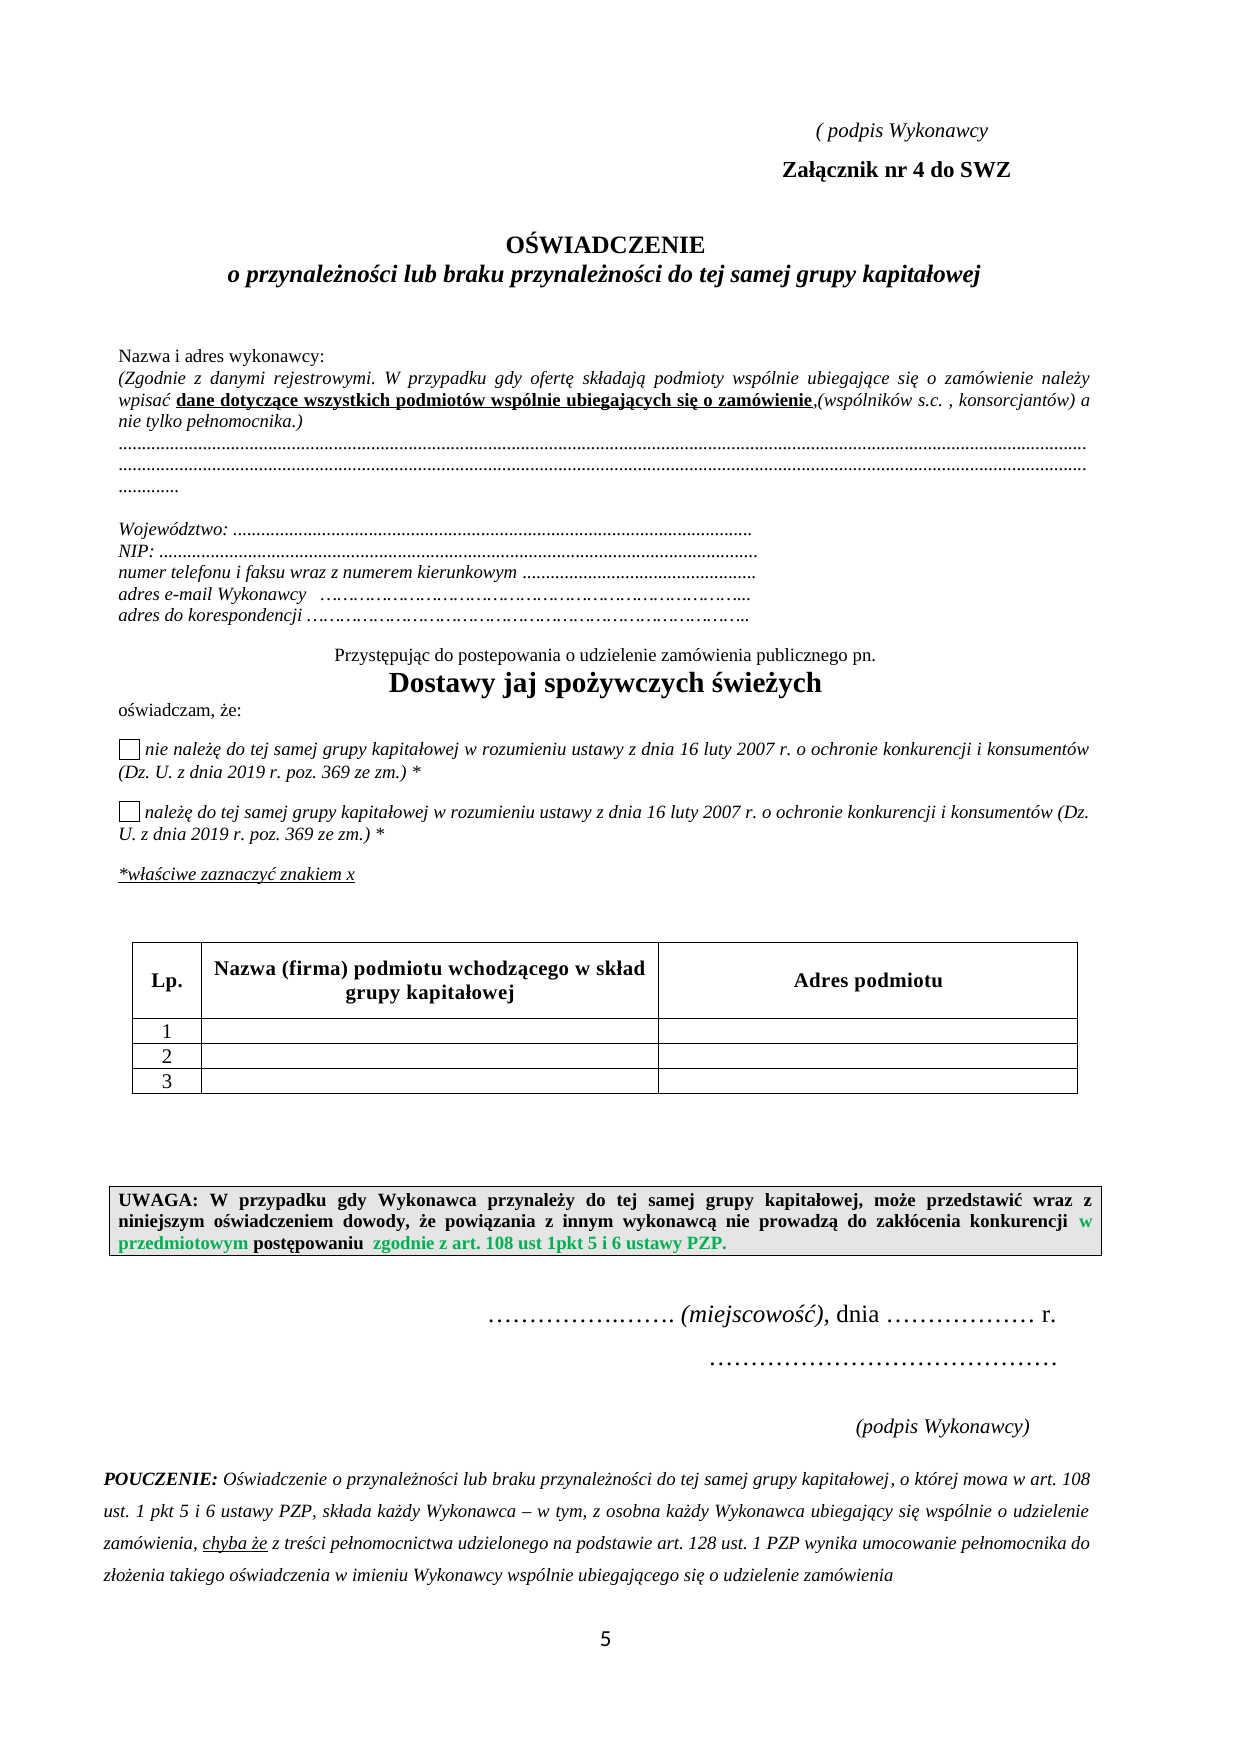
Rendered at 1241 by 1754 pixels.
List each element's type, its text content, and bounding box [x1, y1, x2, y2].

text …………….……. (miejscowość), dnia ……………… r. [487, 1299, 1092, 1328]
text OŚWIADCZENIE [118, 229, 1092, 259]
text Dostawy jaj spożywczych świeżych [118, 665, 1092, 699]
text ........................................................................................................................................................................................................................................................................................................................................................................................................................................... [118, 432, 1092, 496]
table_header Adres podmiotu [659, 943, 1077, 1018]
table_cell [202, 1069, 658, 1093]
text należę do tej samej grupy kapitałowej w rozumieniu ustawy z dnia 16 luty 2007 r. o ochronie konkurencji i konsumentów (Dz. U. z dnia 2019 r. poz. 369 ze zm.) * [118, 801, 1092, 845]
table_cell 1 [133, 1019, 201, 1043]
table_cell [659, 1019, 1077, 1043]
text (Zgodnie z danymi rejestrowymi. W przypadku gdy ofertę składają podmioty wspólnie ubiegające się o zamówienie należy wpisać dane dotyczące wszystkich podmiotów wspólnie ubiegających się o zamówienie,(wspólników s.c. , konsorcjantów) a nie tylko pełnomocnika.) [118, 367, 1092, 432]
text (podpis Wykonawcy) [856, 1414, 1092, 1438]
text adres do korespondencji …………………………………………………………………….. [118, 604, 1092, 626]
text Załącznik nr 4 do SWZ [708, 157, 1092, 183]
text o przynależności lub braku przynależności do tej samej grupy kapitałowej [118, 259, 1092, 288]
text nie należę do tej samej grupy kapitałowej w rozumieniu ustawy z dnia 16 luty 2007 r. o ochronie konkurencji i konsumentów (Dz. U. z dnia 2019 r. poz. 369 ze zm.) * [118, 738, 1092, 783]
table_header Nazwa (firma) podmiotu wchodzącego w skład grupy kapitałowej [202, 943, 658, 1018]
text NIP: ................................................................................................................................ [118, 539, 1092, 561]
text ( podpis Wykonawcy [634, 118, 1092, 142]
text …………………………………… [634, 1342, 1092, 1371]
text *właściwe zaznaczyć znakiem x [118, 863, 1092, 884]
text oświadczam, że: [118, 699, 1092, 720]
table_cell [202, 1044, 658, 1068]
text adres e-mail Wykonawcy …………………………………………………………………... [118, 583, 1092, 604]
text numer telefonu i faksu wraz z numerem kierunkowym .................................................. [118, 561, 1092, 583]
table_cell [202, 1019, 658, 1043]
text Nazwa i adres wykonawcy: [118, 345, 1092, 367]
table_header Lp. [133, 943, 201, 1018]
text Województwo: ............................................................................................................... [118, 518, 1092, 539]
text UWAGA: W przypadku gdy Wykonawca przynależy do tej samej grupy kapitałowej, może przedstawić wraz z niniejszym oświadczeniem dowody, że powiązania z innym wykonawcą nie prowadzą do zakłócenia konkurencji w przedmiotowym postępowaniu zgodnie z art. 108 ust 1pkt 5 i 6 ustawy PZP. [110, 1187, 1101, 1255]
table_cell 3 [133, 1069, 201, 1093]
table_cell [659, 1069, 1077, 1093]
text POUCZENIE: Oświadczenie o przynależności lub braku przynależności do tej samej grupy kapitałowej, o której mowa w art. 108 ust. 1 pkt 5 i 6 ustawy PZP, składa każdy Wykonawca – w tym, z osobna każdy Wykonawca ubiegający się wspólnie o udzielenie zamówienia, chyba że z treści pełnomocnictwa udzielonego na podstawie art. 128 ust. 1 PZP wynika umocowanie pełnomocnika do złożenia takiego oświadczenia w imieniu Wykonawcy wspólnie ubiegającego się o udzielenie zamówienia [103, 1467, 1092, 1586]
table_cell 2 [133, 1044, 201, 1068]
text Przystępując do postepowania o udzielenie zamówienia publicznego pn. [118, 644, 1092, 665]
table_cell [659, 1044, 1077, 1068]
